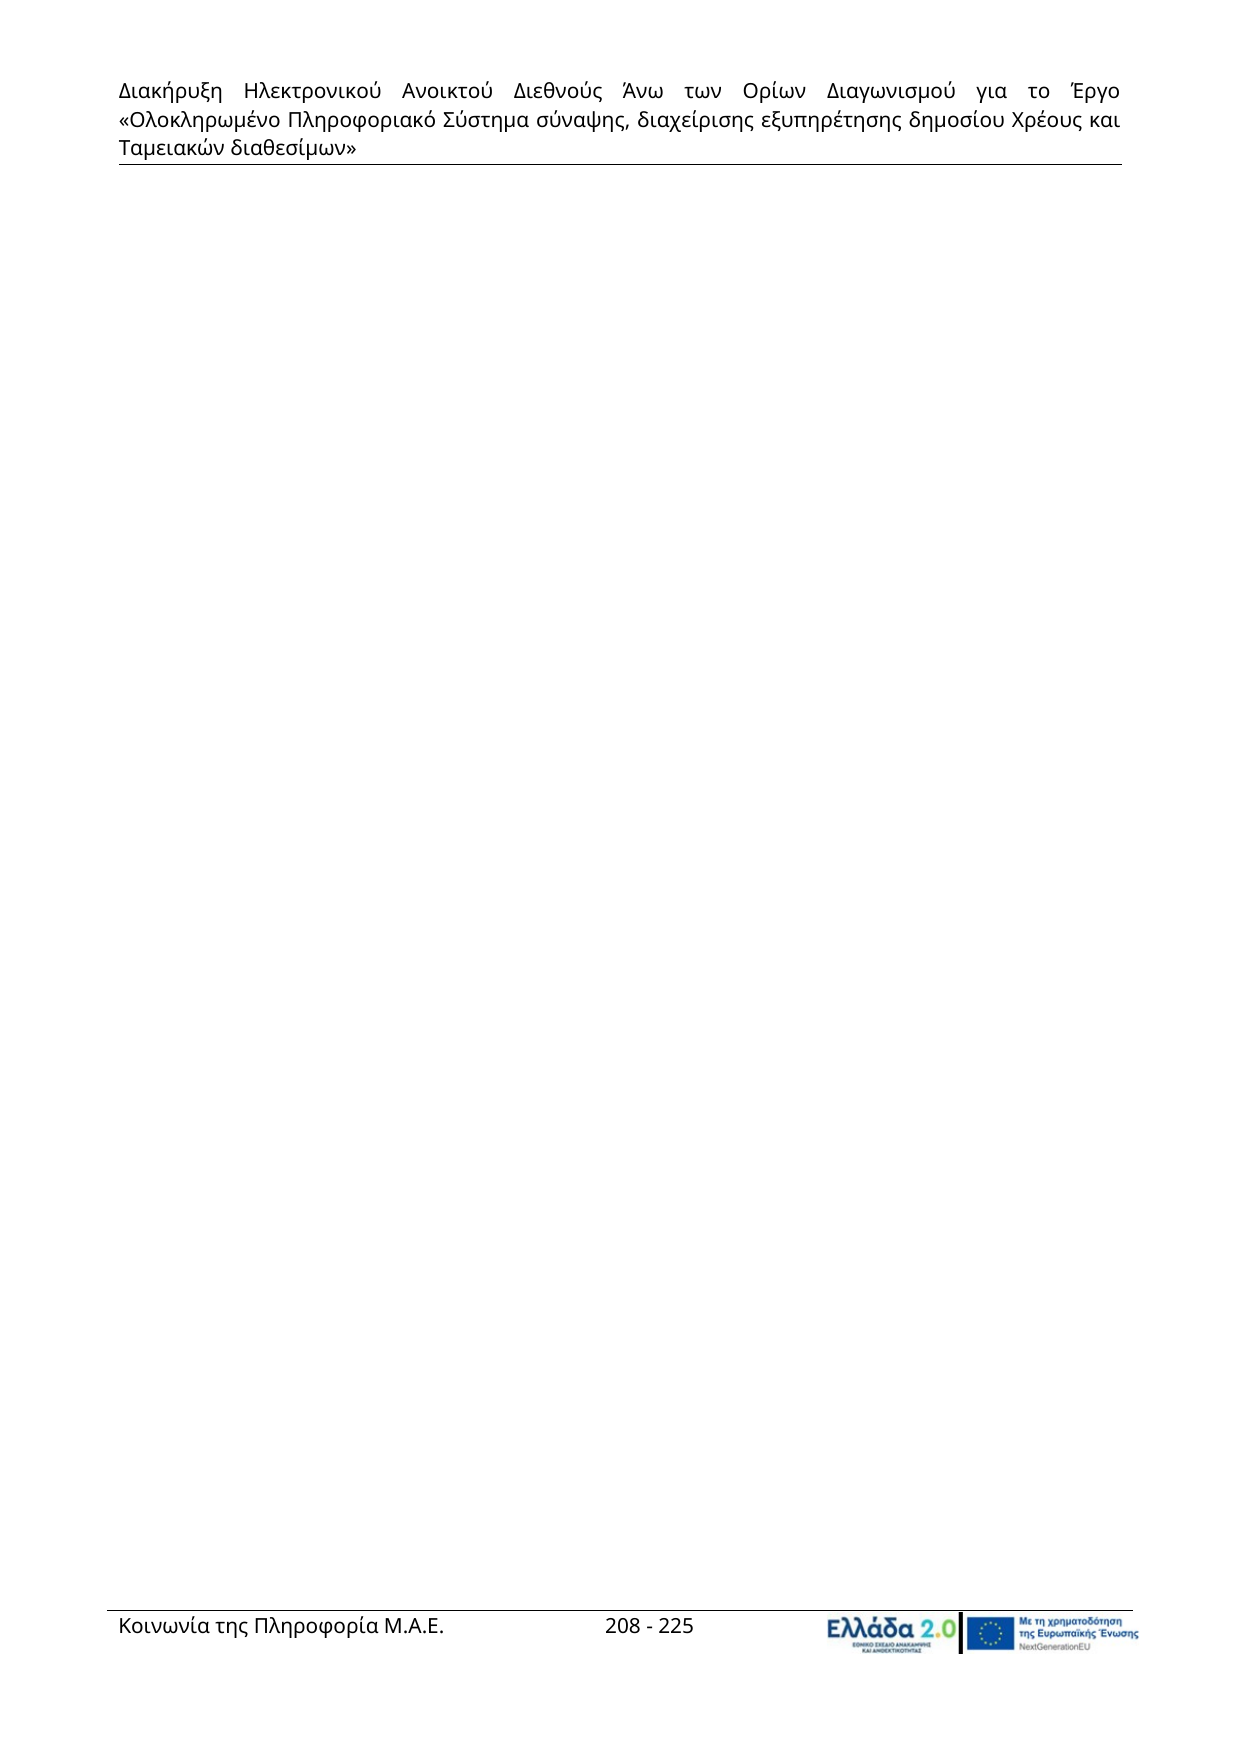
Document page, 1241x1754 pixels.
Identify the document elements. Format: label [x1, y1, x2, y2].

picture [826, 1612, 1143, 1654]
